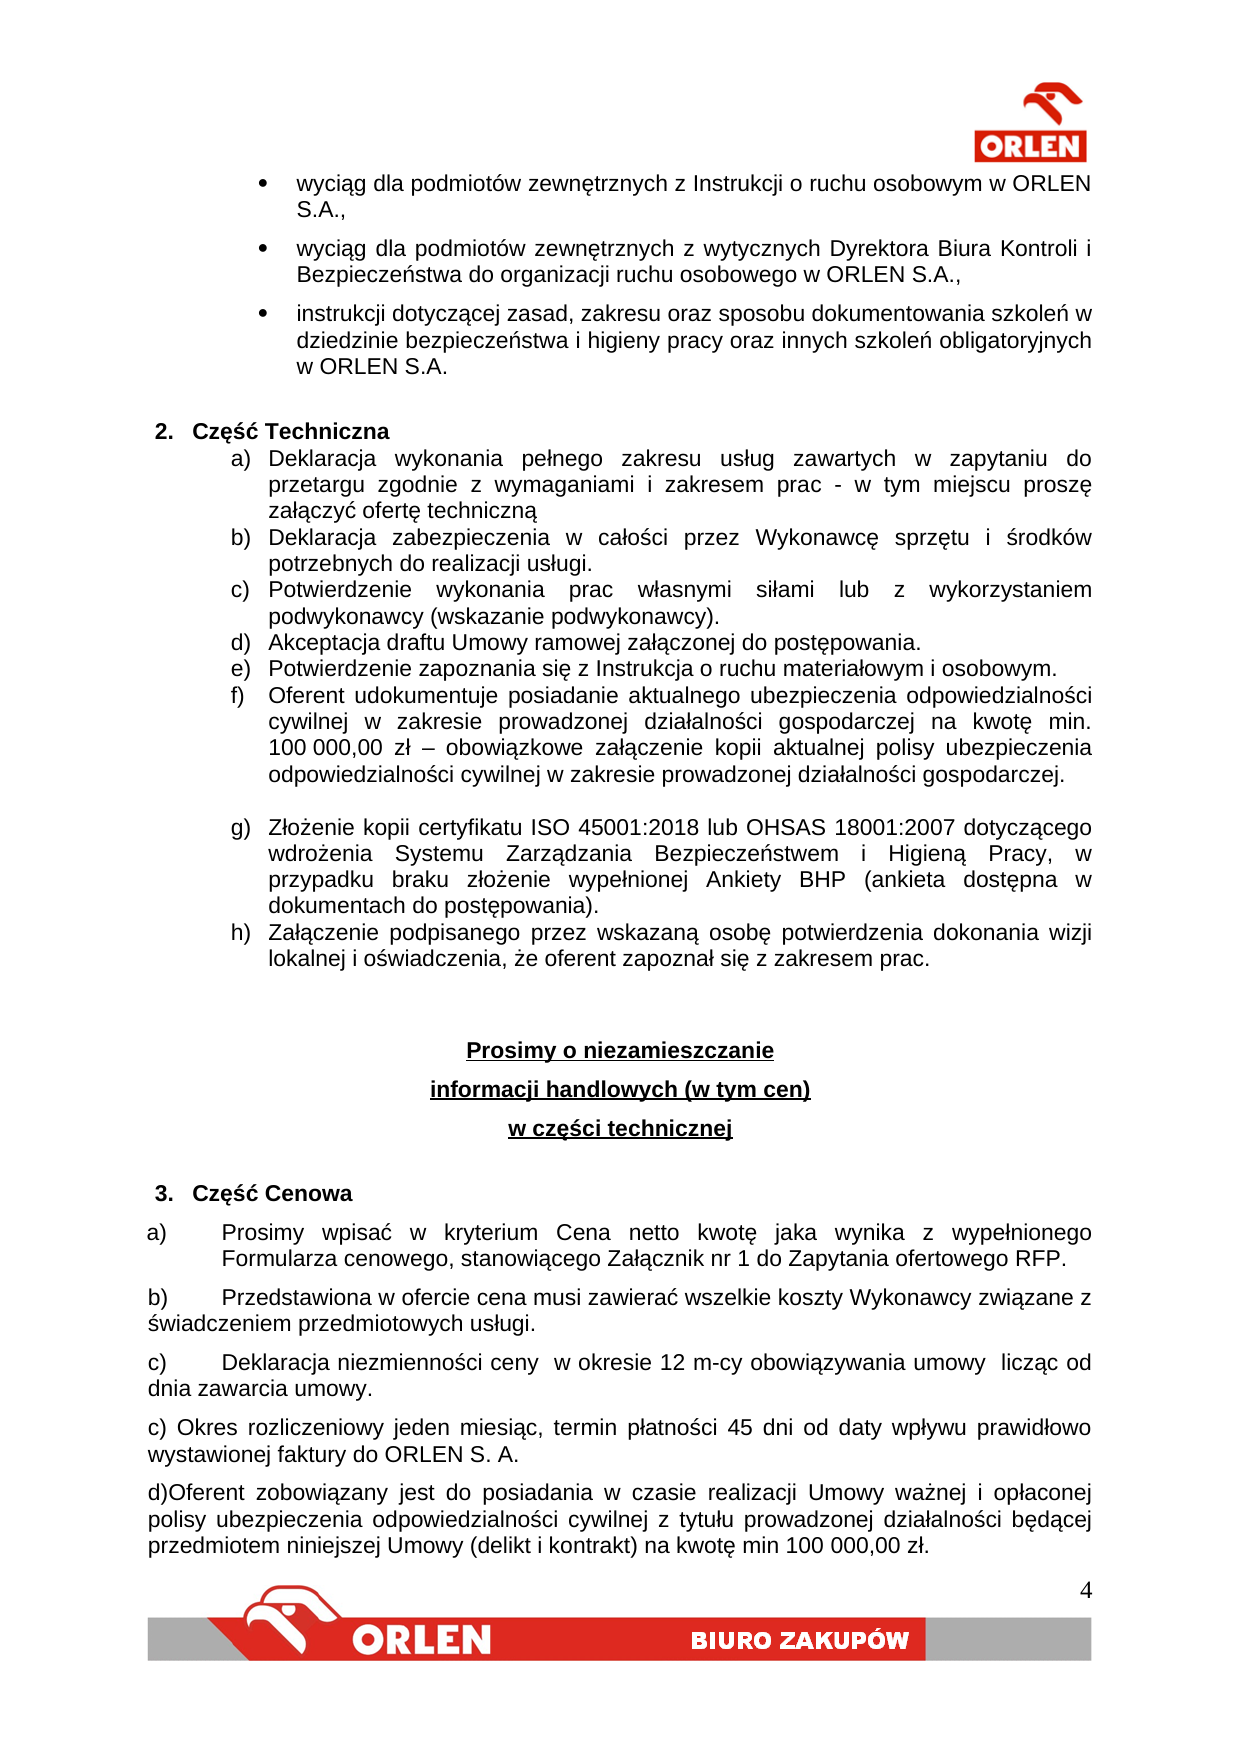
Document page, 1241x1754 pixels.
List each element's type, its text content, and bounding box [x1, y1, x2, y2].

list Część Techniczna [154, 418, 1093, 444]
list wyciąg dla podmiotów zewnętrznych z wytycznych Dyrektora Biura Kontroli i Bezpieczeństwa do organizacji ruchu osobowego w ORLEN S.A., [259, 235, 1093, 288]
list Deklaracja wykonania pełnego zakresu usług zawartych w zapytaniu do przetargu zgodnie z wymaganiami i zakresem prac - w tym miejscu proszę załączyć ofertę techniczną [231, 444, 1093, 523]
text d)Oferent zobowiązany jest do posiadania w czasie realizacji Umowy ważnej i opłaconej polisy ubezpieczenia odpowiedzialności cywilnej z tytułu prowadzonej działalności będącej przedmiotem niniejszej Umowy (delikt i kontrakt) na kwotę min 100 000,00 zł. [148, 1479, 1093, 1558]
text w części technicznej [148, 1114, 1093, 1141]
list Złożenie kopii certyfikatu ISO 45001:2018 lub OHSAS 18001:2007 dotyczącego wdrożenia Systemu Zarządzania Bezpieczeństwem i Higieną Pracy, w przypadku braku złożenie wypełnionej Ankiety BHP (ankieta dostępna w dokumentach do postępowania). [231, 813, 1093, 919]
list instrukcji dotyczącej zasad, zakresu oraz sposobu dokumentowania szkoleń w dziedzinie bezpieczeństwa i higieny pracy oraz innych szkoleń obligatoryjnych w ORLEN S.A. [259, 300, 1093, 379]
list Załączenie podpisanego przez wskazaną osobę potwierdzenia dokonania wizji lokalnej i oświadczenia, że oferent zapoznał się z zakresem prac. [231, 919, 1093, 972]
list Potwierdzenie zapoznania się z Instrukcja o ruchu materiałowym i osobowym. [231, 655, 1093, 682]
list Akceptacja draftu Umowy ramowej załączonej do postępowania. [231, 629, 1093, 655]
list Prosimy wpisać w kryterium Cena netto kwotę jaka wynika z wypełnionego Formularza cenowego, stanowiącego Załącznik nr 1 do Zapytania ofertowego RFP. [146, 1218, 1093, 1271]
picture [967, 73, 1093, 170]
list wyciąg dla podmiotów zewnętrznych z Instrukcji o ruchu osobowym w ORLEN S.A., [259, 170, 1093, 222]
list Potwierdzenie wykonania prac własnymi siłami lub z wykorzystaniem podwykonawcy (wskazanie podwykonawcy). [231, 576, 1093, 629]
list Oferent udokumentuje posiadanie aktualnego ubezpieczenia odpowiedzialności cywilnej w zakresie prowadzonej działalności gospodarczej na kwotę min. 100 000,00 zł – obowiązkowe załączenie kopii aktualnej polisy ubezpieczenia odpowiedzialności cywilnej w zakresie prowadzonej działalności gospodarczej. [231, 682, 1093, 787]
text Prosimy o niezamieszczanie [148, 1037, 1093, 1063]
list Deklaracja zabezpieczenia w całości przez Wykonawcę sprzętu i środków potrzebnych do realizacji usługi. [231, 523, 1093, 576]
list Deklaracja niezmienności ceny w okresie 12 m-cy obowiązywania umowy licząc od dnia zawarcia umowy. [148, 1349, 1093, 1402]
text informacji handlowych (w tym cen) [148, 1076, 1093, 1102]
list Przedstawiona w ofercie cena musi zawierać wszelkie koszty Wykonawcy związane z świadczeniem przedmiotowych usługi. [148, 1284, 1093, 1336]
text c) Okres rozliczeniowy jeden miesiąc, termin płatności 45 dni od daty wpływu prawidłowo wystawionej faktury do ORLEN S. A. [148, 1414, 1093, 1467]
picture [147, 1575, 1092, 1681]
list Część Cenowa [154, 1180, 1093, 1206]
